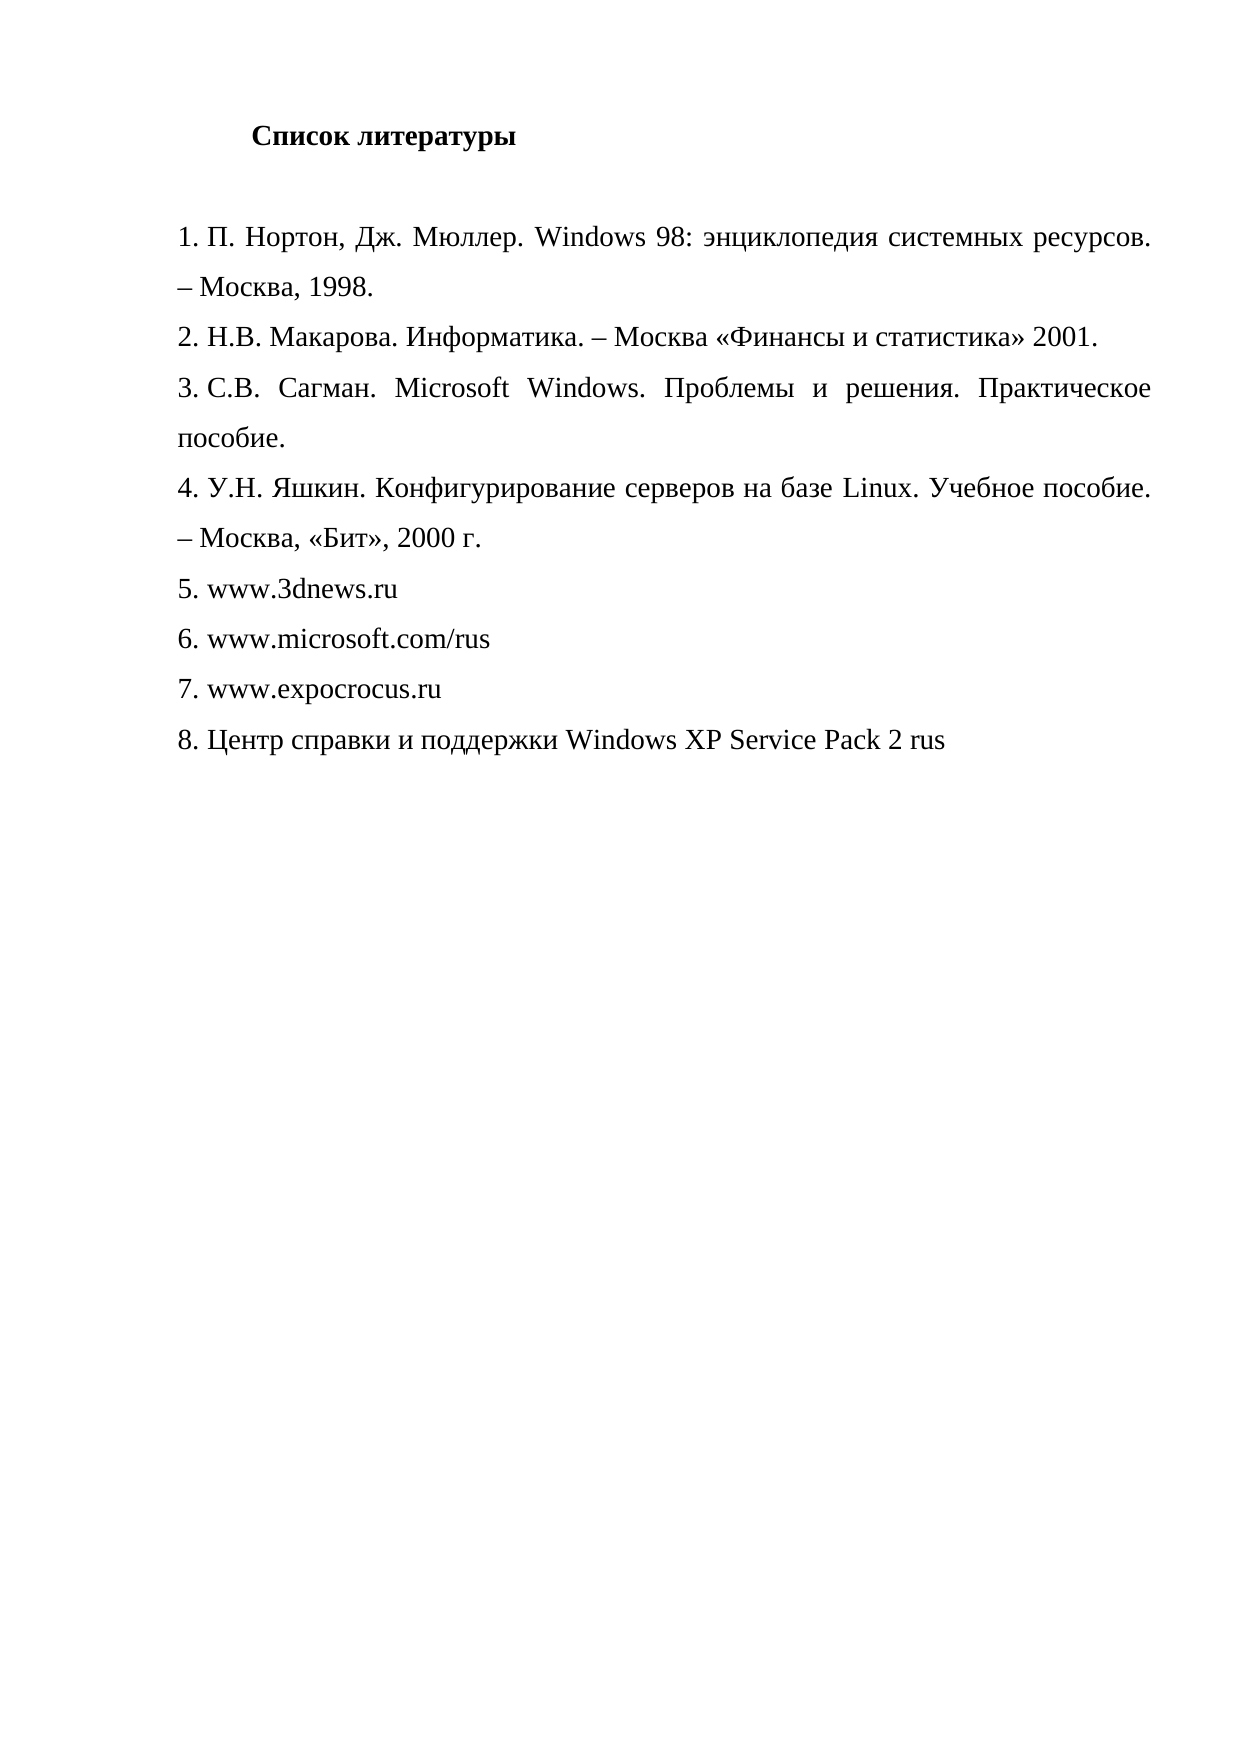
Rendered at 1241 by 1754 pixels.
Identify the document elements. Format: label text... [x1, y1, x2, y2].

text Список литературы [177, 118, 1152, 152]
list www.3dnews.ru [177, 571, 1152, 604]
list П. Нортон, Дж. Мюллер. Windows 98: энциклопедия системных ресурсов. – Москва, 1998. [177, 219, 1152, 303]
list С.В. Сагман. Microsoft Windows. Проблемы и решения. Практическое пособие. [177, 370, 1152, 453]
list www.microsoft.com/rus [177, 621, 1152, 655]
list У.Н. Яшкин. Конфигурирование серверов на базе Linux. Учебное пособие. – Москва, «Бит», . [177, 470, 1152, 554]
list Н.В. Макарова. Информатика. – Москва «Финансы и статистика» 2001. [177, 319, 1152, 353]
list Центр справки и поддержки Windows XP Service Pack 2 rus [177, 722, 1152, 755]
list www.expocrocus.ru [177, 672, 1152, 705]
